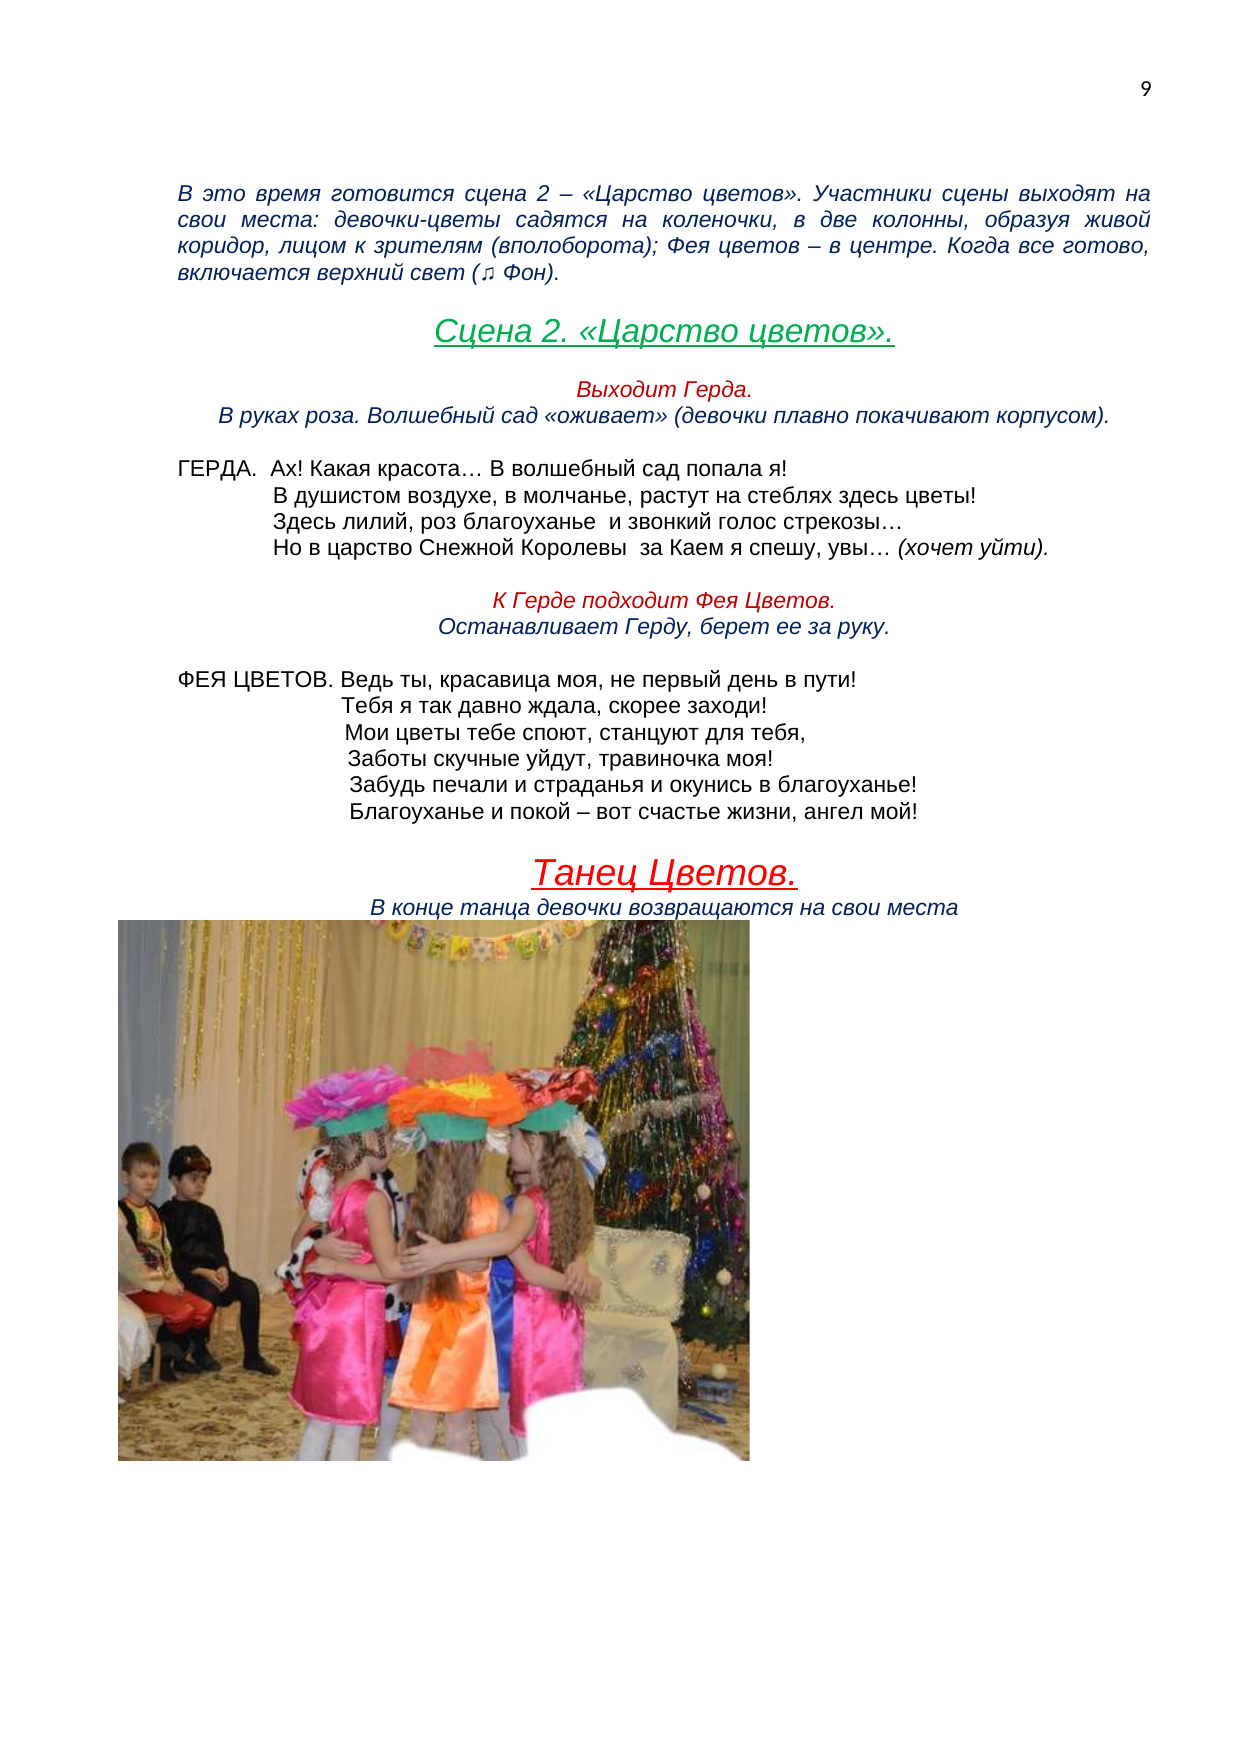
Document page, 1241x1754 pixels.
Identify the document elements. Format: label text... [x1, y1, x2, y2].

text Тебя я так давно ждала, скорее заходи! [271, 692, 1171, 719]
text В конце танца девочки возвращаются на свои места [177, 894, 1152, 920]
text Сцена 2. «Царство цветов». [177, 311, 1152, 350]
text В душистом воздухе, в молчанье, растут на стеблях здесь цветы! [177, 482, 1152, 508]
picture [118, 920, 750, 1461]
text К Герде подходит Фея Цветов. [177, 587, 1152, 613]
text В руках роза. Волшебный сад «оживает» (девочки плавно покачивают корпусом). [177, 402, 1152, 429]
text ГЕРДА. Ах! Какая красота… В волшебный сад попала я! [177, 455, 1152, 482]
text Заботы скучные уйдут, травиночка моя! [271, 745, 1171, 771]
text Танец Цветов. [177, 851, 1152, 894]
text Забудь печали и страданья и окунись в благоуханье! [177, 771, 1152, 798]
text Но в царство Снежной Королевы за Каем я спешу, увы… (хочет уйти). [177, 534, 1152, 561]
text Останавливает Герду, берет ее за руку. [177, 613, 1152, 640]
text Благоуханье и покой – вот счастье жизни, ангел мой! [177, 798, 1152, 824]
text ФЕЯ ЦВЕТОВ. Ведь ты, красавица моя, не первый день в пути! [177, 666, 1152, 692]
text В это время готовится сцена 2 – «Царство цветов». Участники сцены выходят на свои места: девочки-цветы садятся на коленочки, в две колонны, образуя живой коридор, лицом к зрителям (вполоборота); Фея цветов – в центре. Когда все готово, включается верхний свет (♫ Фон). [177, 179, 1152, 285]
text Мои цветы тебе споют, станцуют для тебя, [83, 719, 1171, 745]
text Здесь лилий, роз благоуханье и звонкий голос стрекозы… [177, 508, 1152, 534]
text Выходит Герда. [177, 376, 1152, 402]
